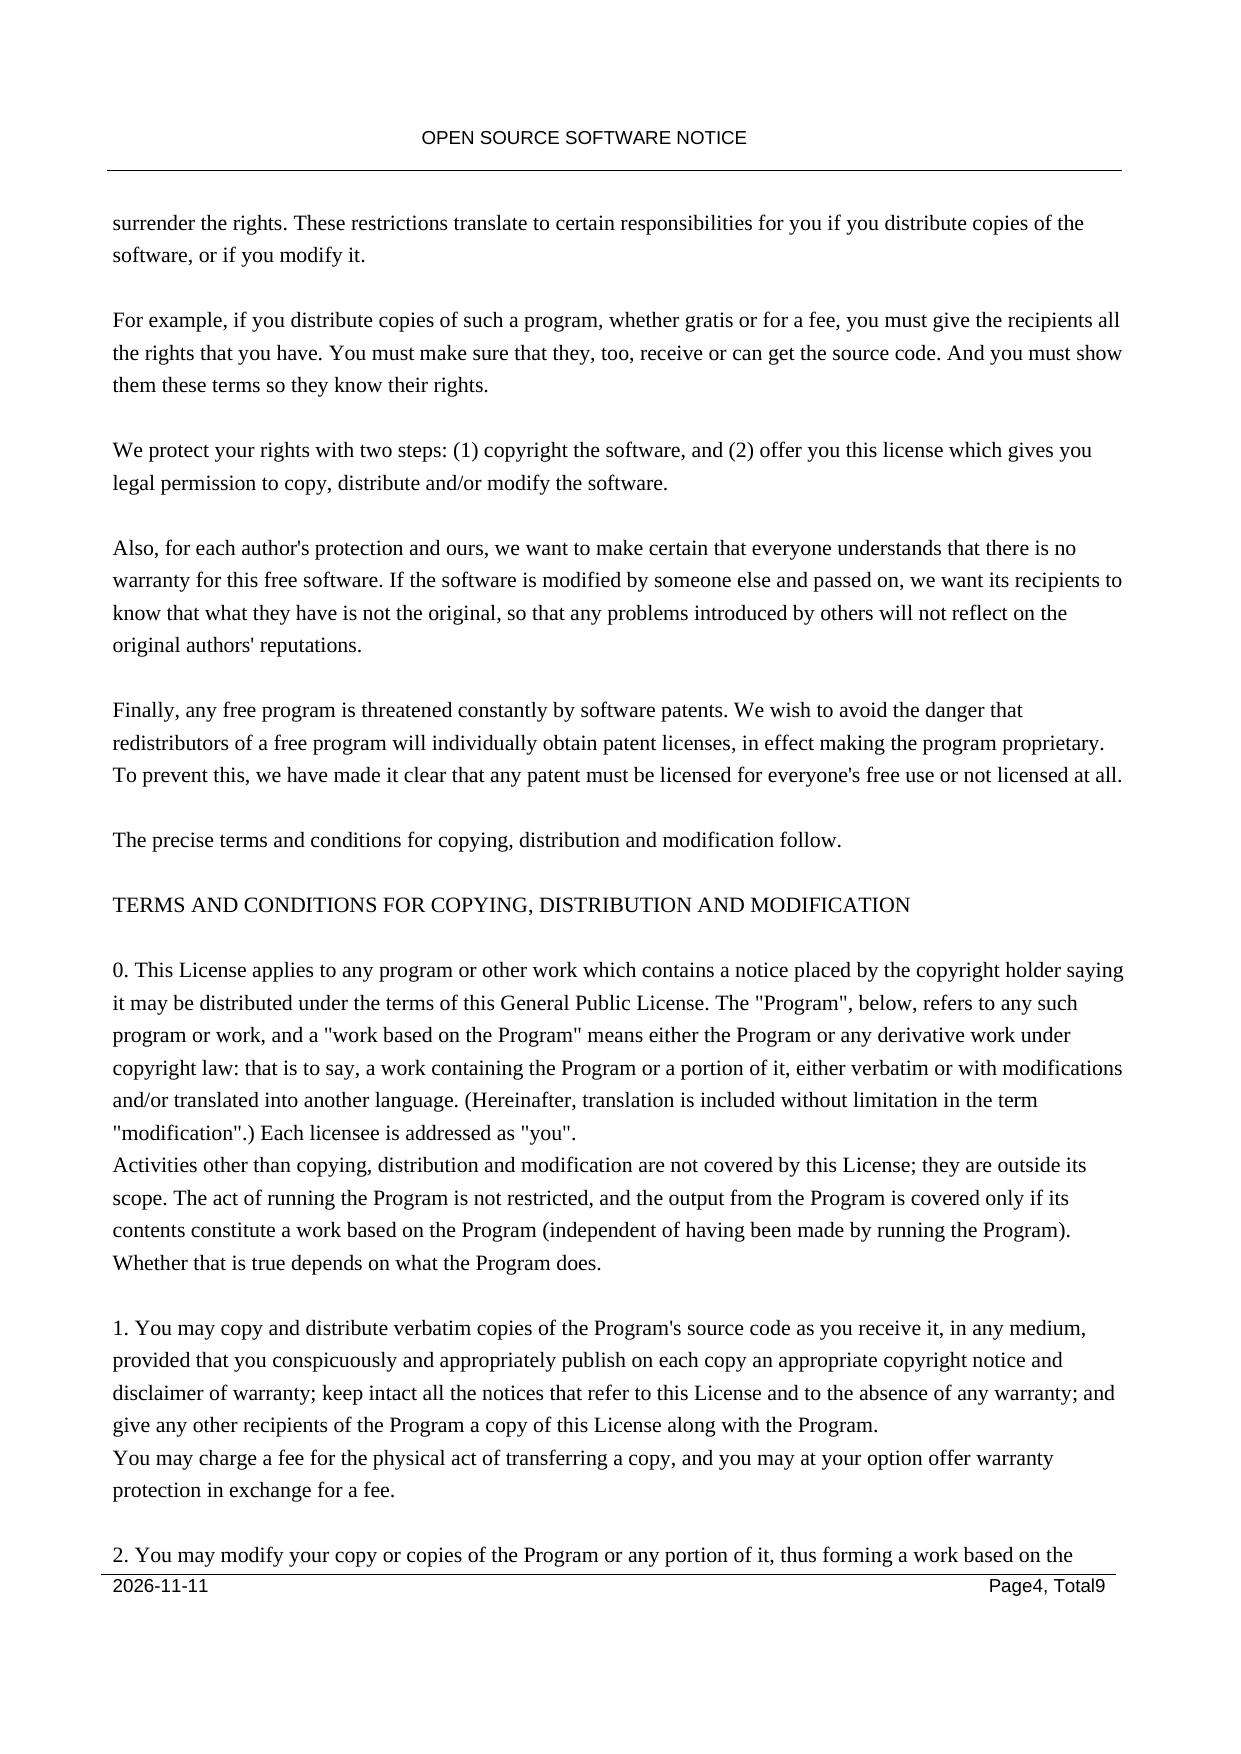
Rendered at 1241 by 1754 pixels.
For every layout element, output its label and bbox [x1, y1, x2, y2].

text [112, 206, 1128, 1571]
